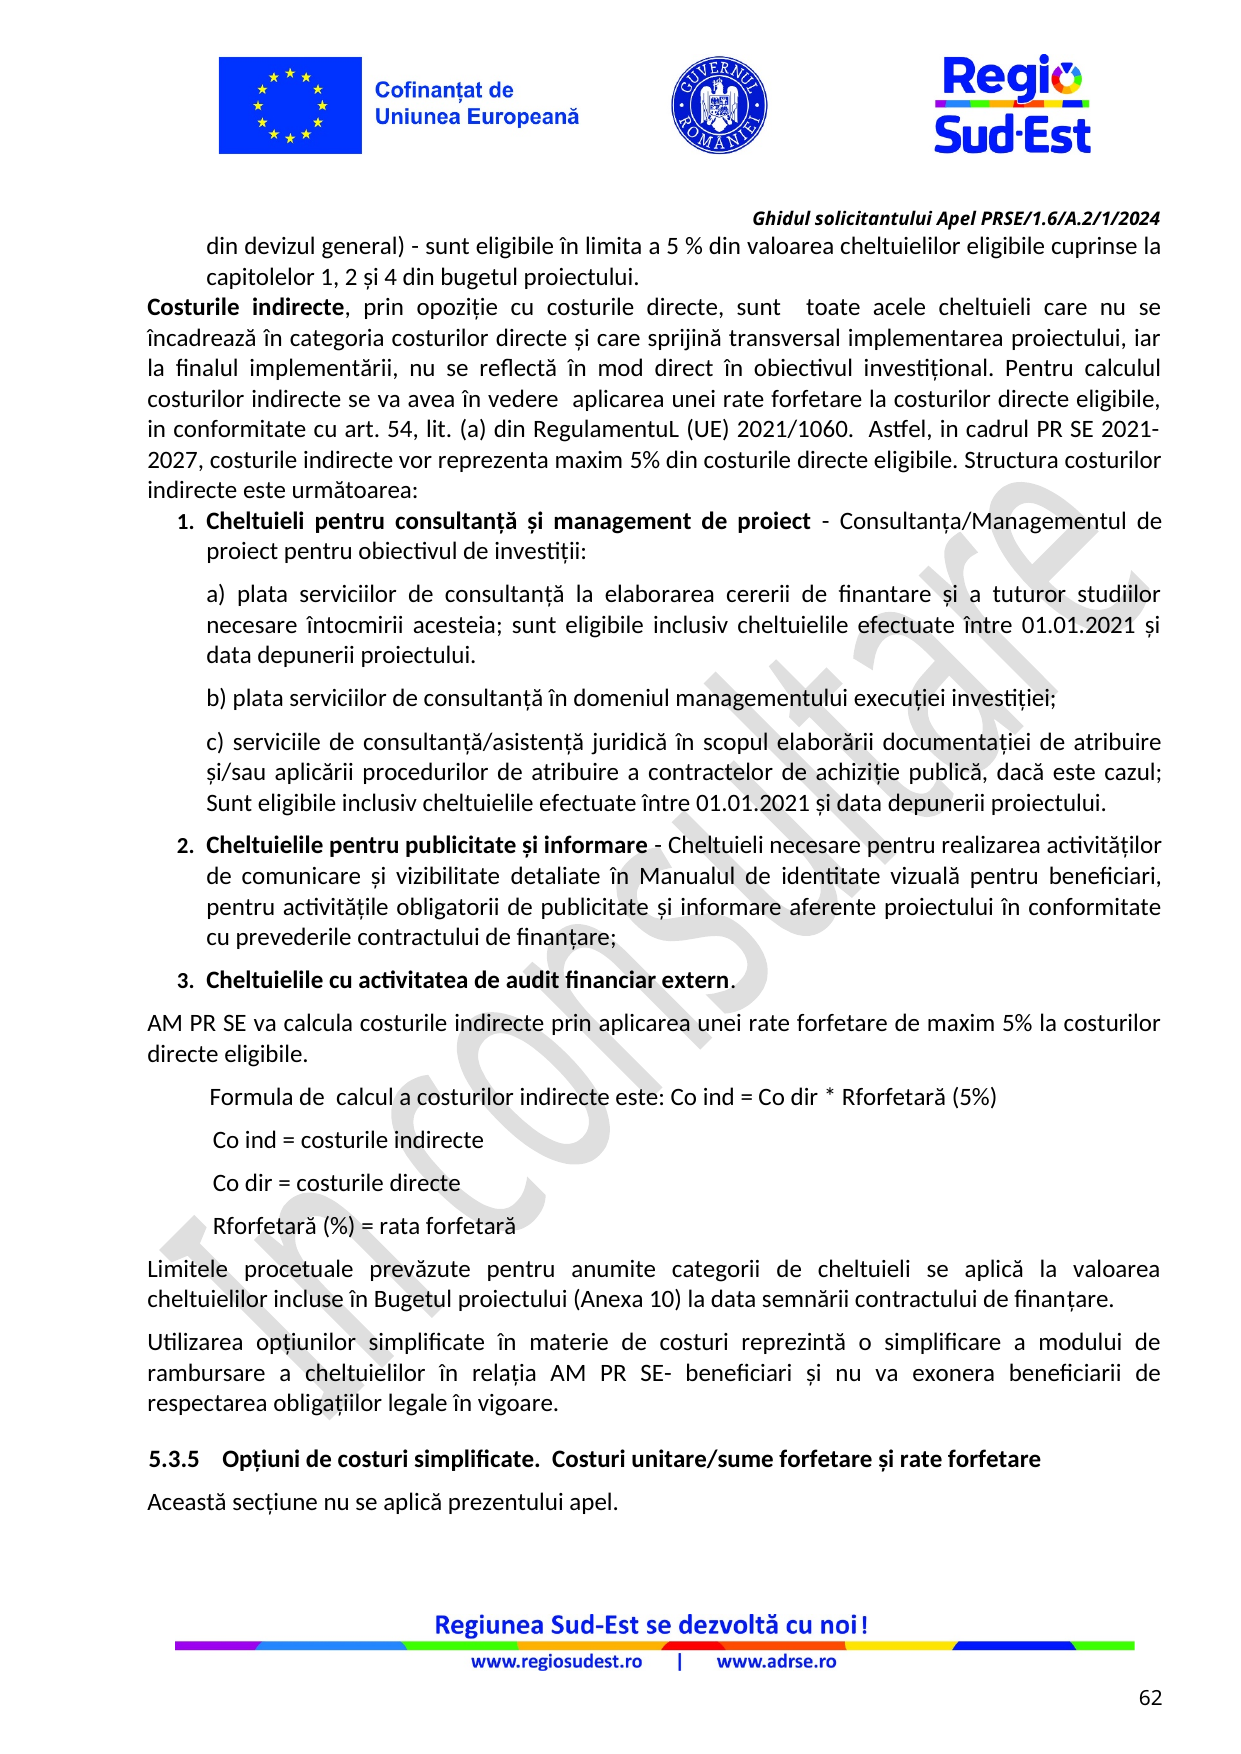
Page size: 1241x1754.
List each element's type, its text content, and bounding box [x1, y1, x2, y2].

list Cheltuieli pentru consultanță și management de proiect - Consultanța/Managementul de proiect pentru obiectivul de investiții: [177, 505, 1162, 566]
text b) plata serviciilor de consultanţă în domeniul managementului execuţiei investiţiei; [206, 683, 1162, 713]
list Cheltuielile cu activitatea de audit financiar extern. [177, 964, 1162, 995]
text Co ind = costurile indirecte [213, 1124, 1162, 1154]
text AM PR SE va calcula costurile indirecte prin aplicarea unei rate forfetare de maxim 5% la costurilor directe eligibile. [147, 1007, 1162, 1068]
text c) serviciile de consultanţă/asistenţă juridică în scopul elaborării documentaţiei de atribuire şi/sau aplicării procedurilor de atribuire a contractelor de achiziţie publică, dacă este cazul; Sunt eligibile inclusiv cheltuielile efectuate între 01.01.2021 și data depunerii proiectului. [206, 726, 1162, 817]
text Costurile indirecte, prin opoziție cu costurile directe, sunt toate acele cheltuieli care nu se încadrează în categoria costurilor directe și care sprijină transversal implementarea proiectului, iar la finalul implementării, nu se reflectă în mod direct în obiectivul investițional. Pentru calculul costurilor indirecte se va avea în vedere aplicarea unei rate forfetare la costurilor directe eligibile, in conformitate cu art. 54, lit. (a) din RegulamentuL (UE) 2021/1060. Astfel, in cadrul PR SE 2021-2027, costurile indirecte vor reprezenta maxim 5% din costurile directe eligibile. Structura costurilor indirecte este următoarea: [147, 291, 1162, 505]
text Formula de calcul a costurilor indirecte este: Co ind = Co dir * Rforfetară (5%) [147, 1081, 1162, 1111]
picture [218, 54, 1091, 155]
text Această secțiune nu se aplică prezentului apel. [147, 1486, 1162, 1517]
subtitle Opțiuni de costuri simplificate. Costuri unitare/sume forfetare și rate forfetare [148, 1443, 1162, 1473]
text Utilizarea opțiunilor simplificate în materie de costuri reprezintă o simplificare a modului de rambursare a cheltuielilor în relația AM PR SE- beneficiari și nu va exonera beneficiarii de respectarea obligațiilor legale în vigoare. [147, 1326, 1162, 1418]
text Limitele procetuale prevăzute pentru anumite categorii de cheltuieli se aplică la valoarea cheltuielilor incluse în Bugetul proiectului (Anexa 10) la data semnării contractului de finanţare. [147, 1253, 1162, 1314]
picture [175, 1614, 1135, 1671]
text Co dir = costurile directe [213, 1167, 1162, 1197]
list Cheltuielile pentru publicitate și informare - Cheltuieli necesare pentru realizarea activităților de comunicare și vizibilitate detaliate în Manualul de identitate vizuală pentru beneficiari, pentru activitățile obligatorii de publicitate şi informare aferente proiectului în conformitate cu prevederile contractului de finanţare; [177, 830, 1162, 952]
text a) plata serviciilor de consultanţă la elaborarea cererii de finantare și a tuturor studiilor necesare întocmirii acesteia; sunt eligibile inclusiv cheltuielile efectuate între 01.01.2021 și data depunerii proiectului. [206, 578, 1162, 670]
text Rforfetară (%) = rata forfetară [213, 1210, 1162, 1240]
